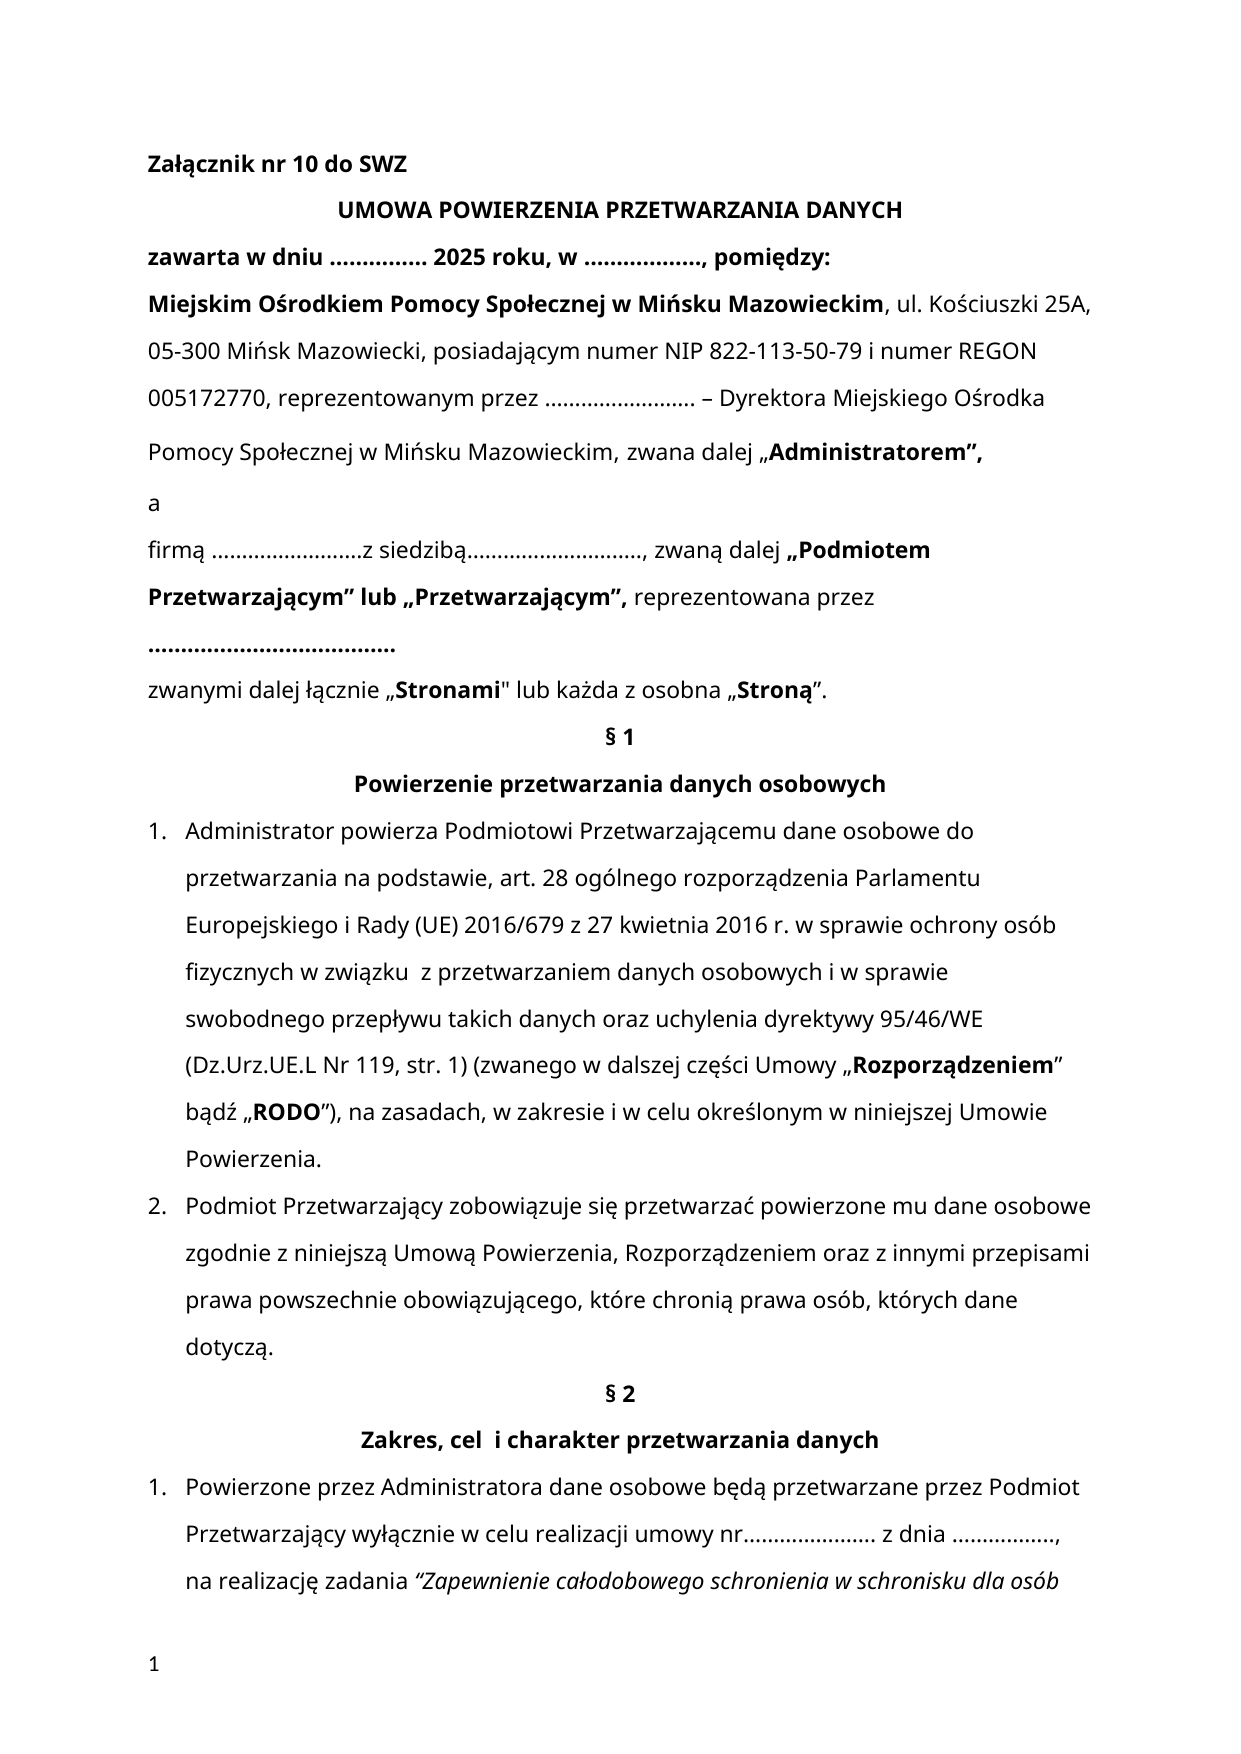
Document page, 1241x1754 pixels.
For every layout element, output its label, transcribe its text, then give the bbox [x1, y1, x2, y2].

text Zakres, cel i charakter przetwarzania danych [148, 1424, 1093, 1456]
text a [148, 487, 1093, 518]
text § 1 [148, 721, 1093, 753]
list Administrator powierza Podmiotowi Przetwarzającemu dane osobowe do przetwarzania na podstawie, art. 28 ogólnego rozporządzenia Parlamentu Europejskiego i Rady (UE) 2016/679 z 27 kwietnia 2016 r. w sprawie ochrony osób fizycznych w związku z przetwarzaniem danych osobowych i w sprawie swobodnego przepływu takich danych oraz uchylenia dyrektywy 95/46/WE (Dz.Urz.UE.L Nr 119, str. 1) (zwanego w dalszej części Umowy „Rozporządzeniem” bądź „RODO”), na zasadach, w zakresie i w celu określonym w niniejszej Umowie Powierzenia. [148, 815, 1093, 1174]
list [148, 1471, 1093, 1596]
text § 2 [148, 1378, 1093, 1409]
text Załącznik nr 10 do SWZ [148, 148, 1093, 179]
text zawarta w dniu …………… 2025 roku, w ………………, pomiędzy: [148, 241, 1093, 273]
text Miejskim Ośrodkiem Pomocy Społecznej w Mińsku Mazowieckim, ul. Kościuszki 25A, 05-300 Mińsk Mazowiecki, posiadającym numer NIP 822-113-50-79 i numer REGON 005172770, reprezentowanym przez ……………………. – Dyrektora Miejskiego Ośrodka Pomocy Społecznej w Mińsku Mazowieckim, zwana dalej „Administratorem”, [148, 288, 1093, 468]
text firmą …………………….z siedzibą……………………….., zwaną dalej „Podmiotem Przetwarzającym” lub „Przetwarzającym”, reprezentowana przez ……………………………….. [148, 534, 1093, 659]
list Podmiot Przetwarzający zobowiązuje się przetwarzać powierzone mu dane osobowe zgodnie z niniejszą Umową Powierzenia, Rozporządzeniem oraz z innymi przepisami prawa powszechnie obowiązującego, które chronią prawa osób, których dane dotyczą. [148, 1190, 1093, 1362]
text zwanymi dalej łącznie „Stronami" lub każda z osobna „Stroną”. [148, 674, 1093, 706]
text Powierzenie przetwarzania danych osobowych [148, 768, 1093, 799]
text UMOWA POWIERZENIA PRZETWARZANIA DANYCH [148, 194, 1093, 226]
